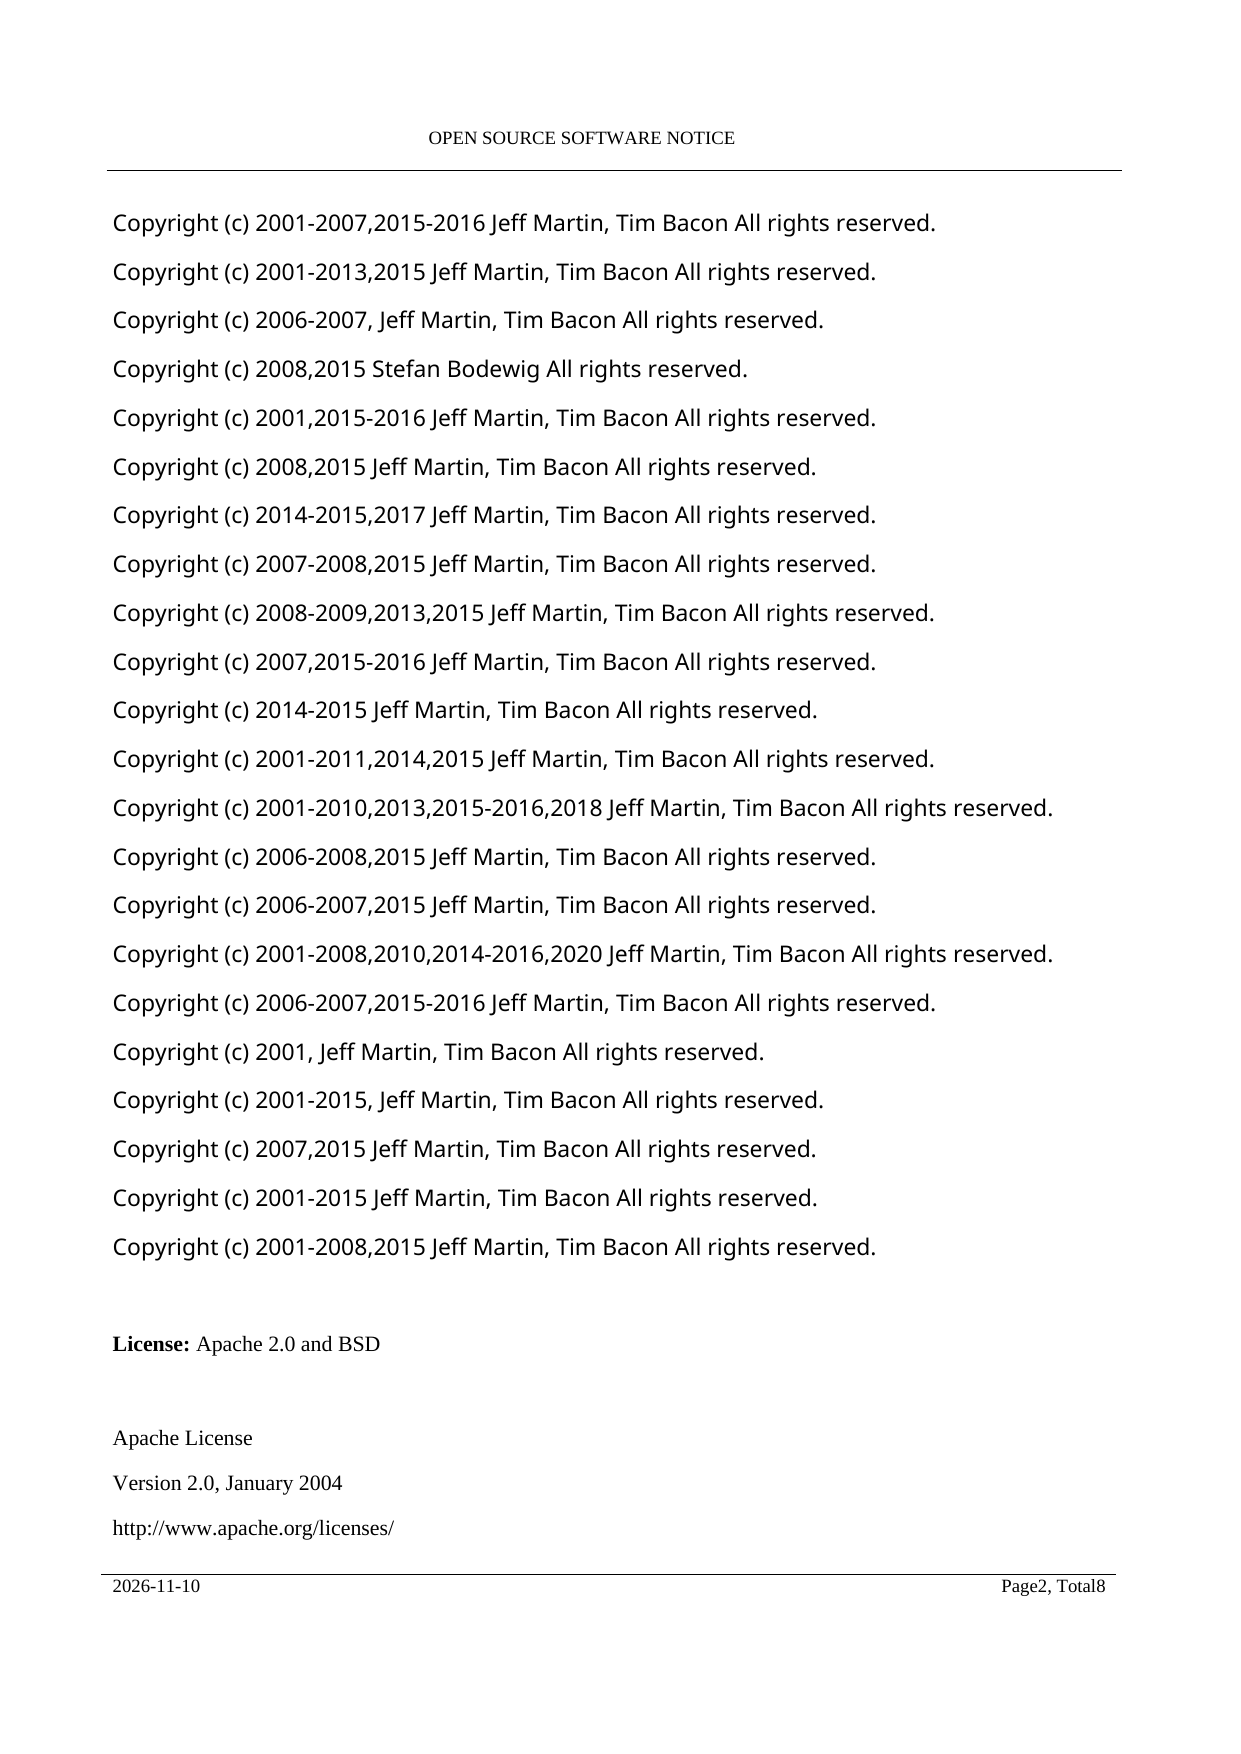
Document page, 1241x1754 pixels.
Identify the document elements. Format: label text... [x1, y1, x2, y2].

text Apache License [112, 1373, 1128, 1454]
text Version 2.0, January 2004 [112, 1467, 1128, 1499]
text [112, 206, 1128, 1311]
text License: Apache 2.0 and BSD [112, 1328, 1128, 1360]
text http://www.apache.org/licenses/ [112, 1512, 1128, 1544]
